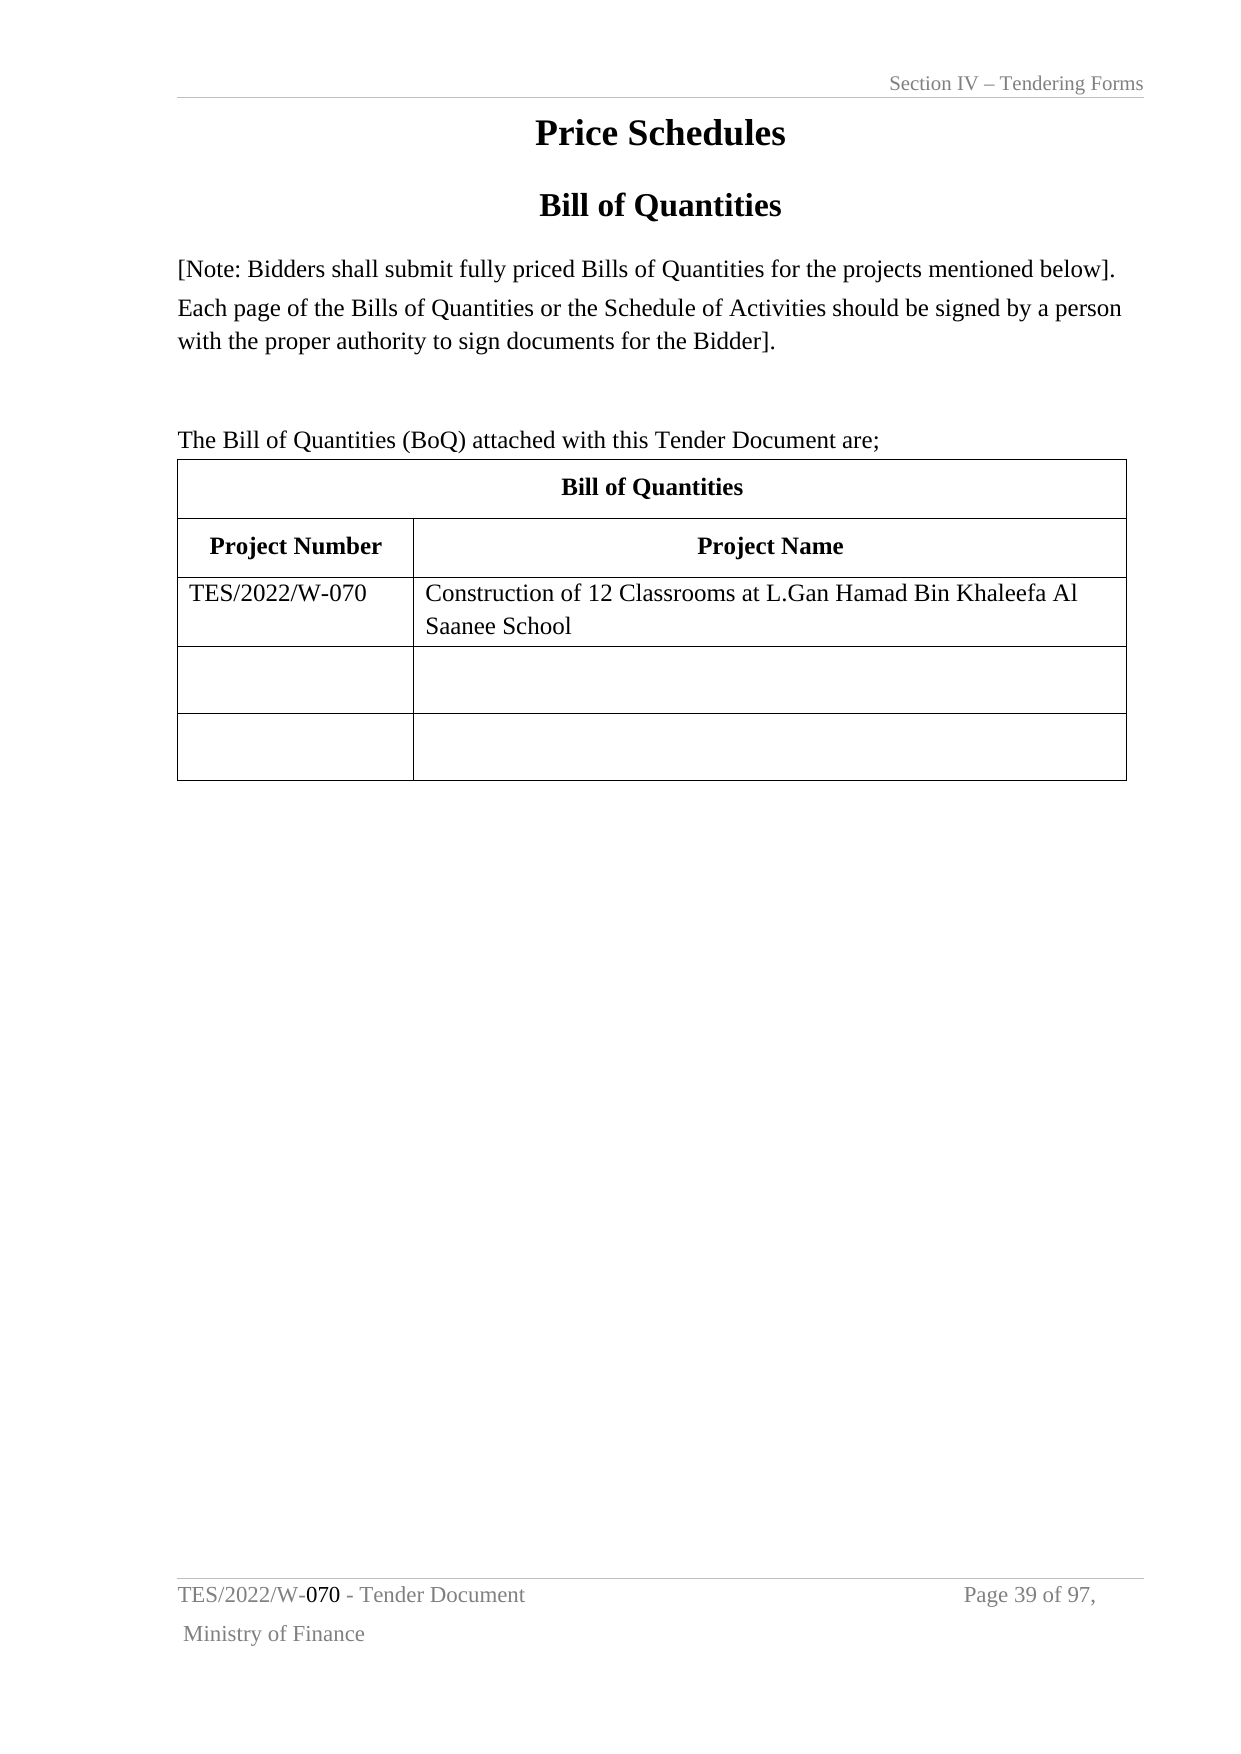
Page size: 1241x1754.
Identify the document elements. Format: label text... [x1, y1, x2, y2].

table_cell [178, 714, 413, 780]
text Each page of the Bills of Quantities or the Schedule of Activities should be signed by a person with the proper authority to sign documents for the Bidder]. [177, 293, 1144, 355]
text [Note: Bidders shall submit fully priced Bills of Quantities for the projects mentioned below]. [177, 254, 1144, 283]
table_cell [414, 714, 1126, 780]
text The Bill of Quantities (BoQ) attached with this Tender Document are; [177, 426, 1144, 454]
table_cell Construction of 12 Classrooms at L.Gan Hamad Bin Khaleefa Al Saanee School [414, 578, 1126, 646]
table_cell Project Name [414, 519, 1126, 577]
table_cell TES/2022/W-070 [178, 578, 413, 646]
text Price Schedules [177, 111, 1144, 154]
text Bill of Quantities [177, 185, 1144, 223]
table_header Bill of Quantities [178, 460, 1126, 518]
table_cell [414, 647, 1126, 713]
table_cell [178, 647, 413, 713]
table_cell Project Number [178, 519, 413, 577]
